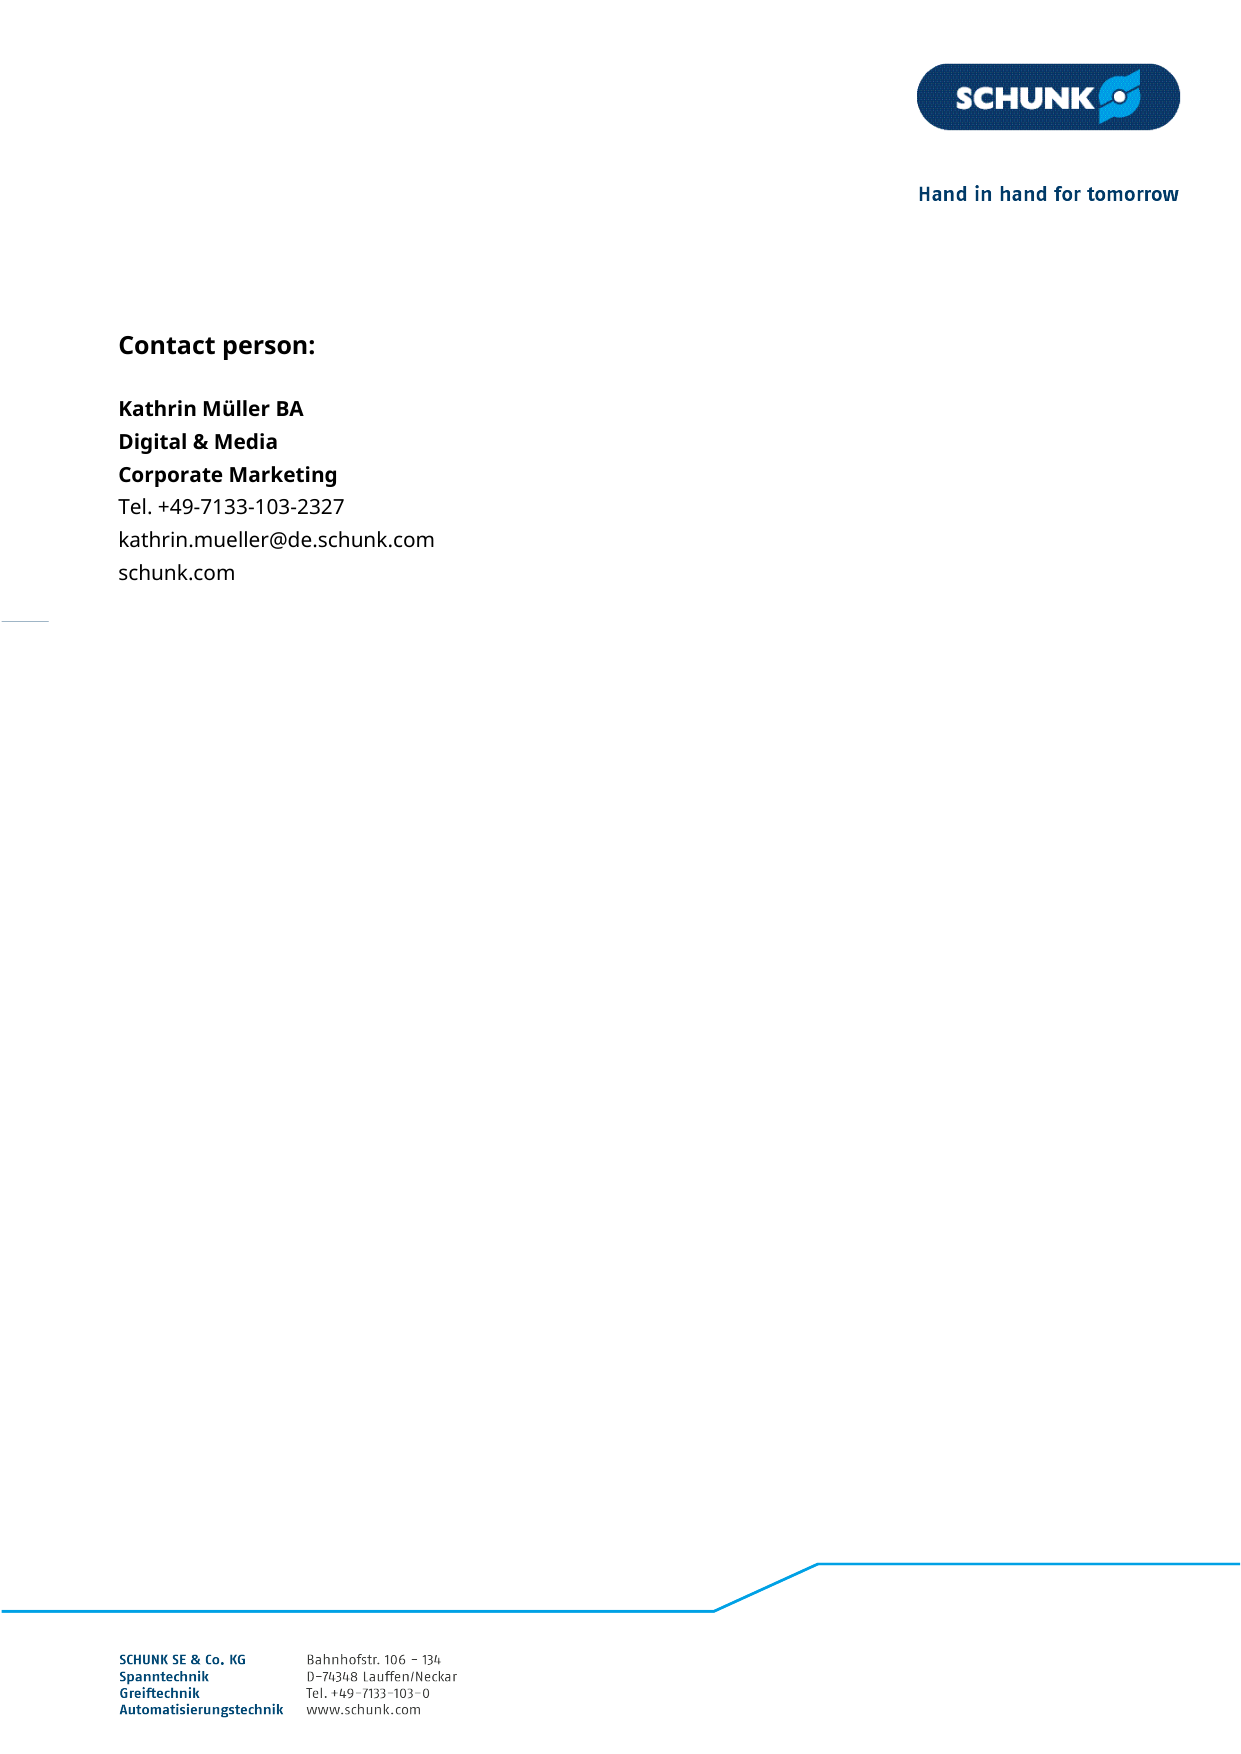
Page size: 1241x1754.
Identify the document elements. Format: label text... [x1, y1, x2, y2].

text Contact person: [118, 328, 1092, 362]
text kathrin.mueller@de.schunk.com [118, 525, 1092, 553]
text Tel. +49-7133-103-2327 [118, 492, 1092, 521]
text Corporate Marketing [118, 460, 1092, 488]
text schunk.com [118, 558, 1092, 586]
text Digital & Media [118, 427, 1092, 456]
picture [1, 1566, 1241, 1754]
picture [1, 1, 1241, 1609]
text Kathrin Müller BA [118, 394, 1092, 423]
